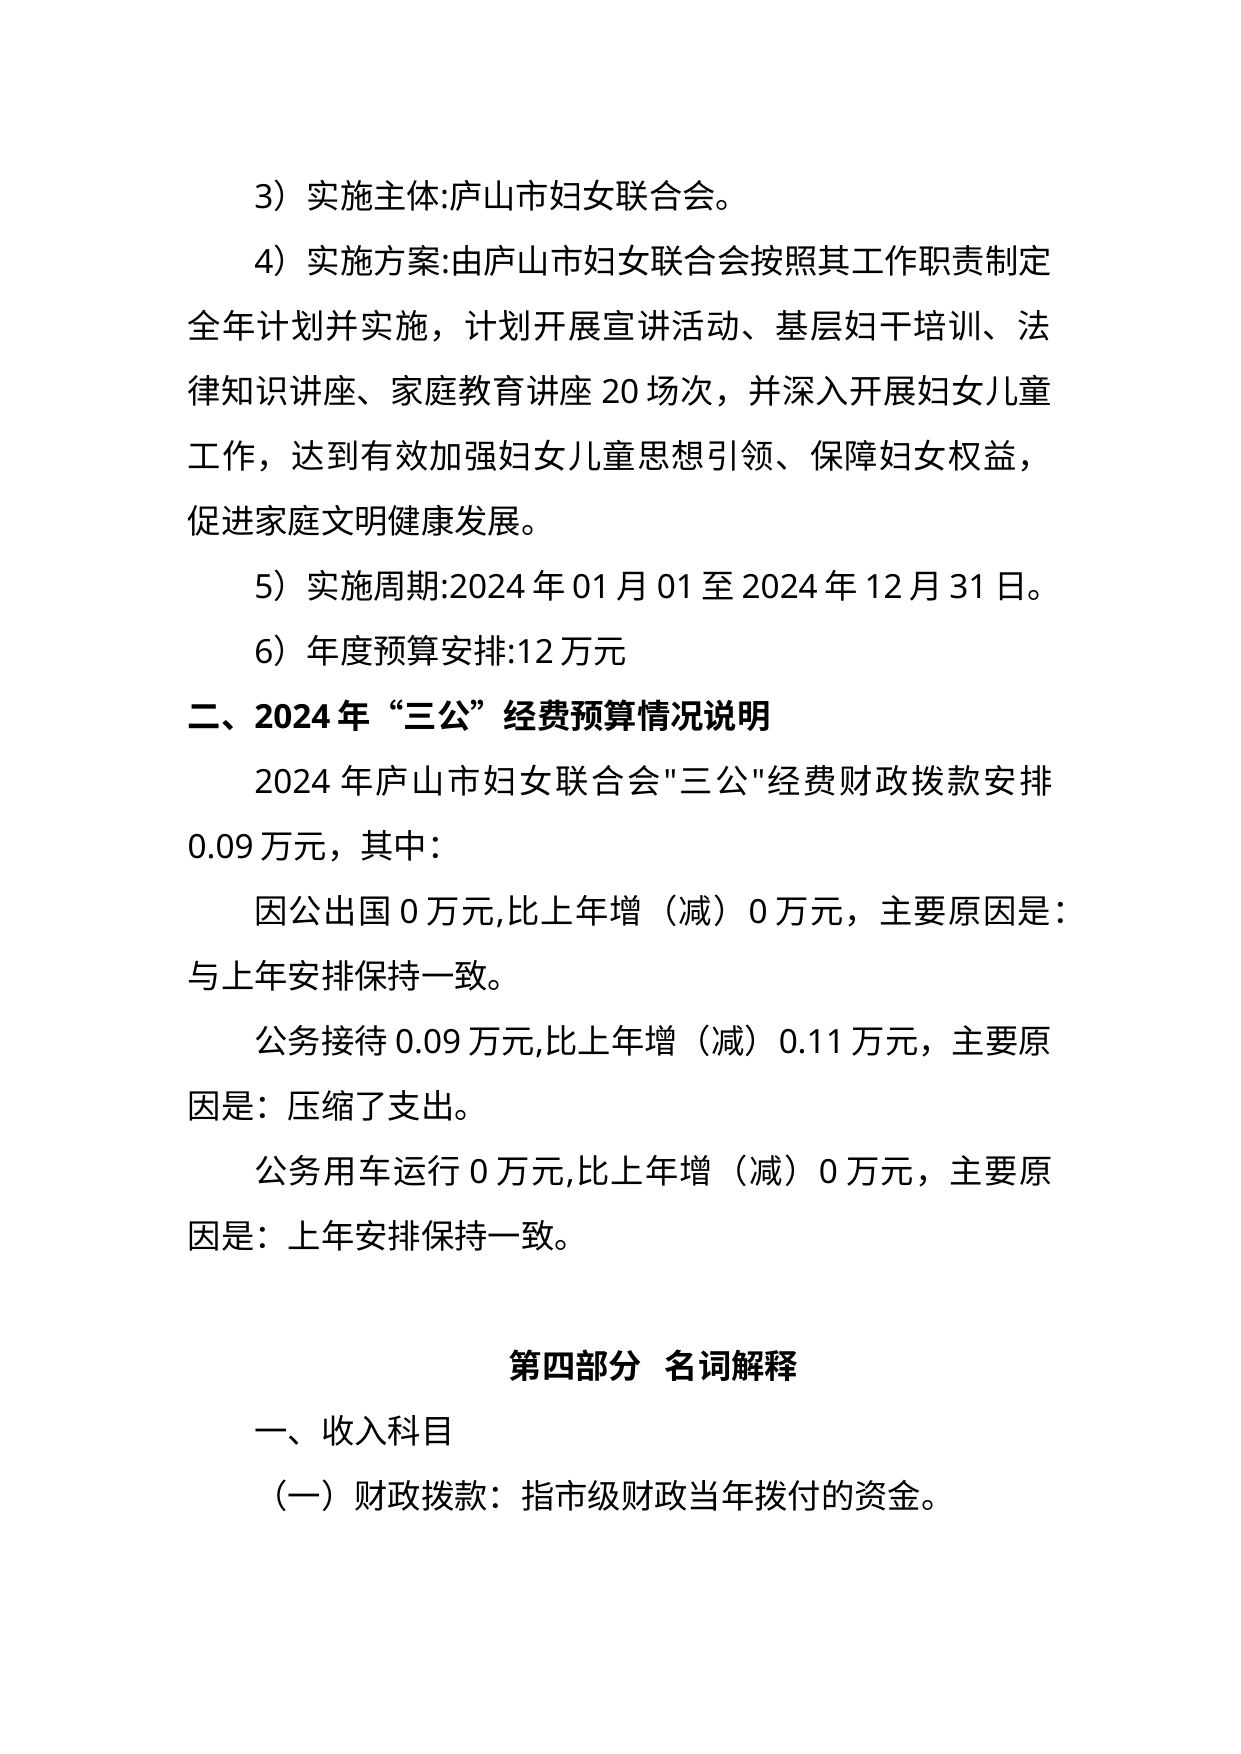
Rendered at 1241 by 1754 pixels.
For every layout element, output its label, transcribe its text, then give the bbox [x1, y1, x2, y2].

text 5）实施周期:2024年01月01至2024年12月31日。 [187, 552, 1053, 617]
text 一、收入科目 [187, 1397, 1053, 1462]
text 公务接待0.09万元,比上年增（减）0.11万元，主要原因是：压缩了支出。 [187, 1007, 1053, 1137]
text 因公出国0万元,比上年增（减）0万元，主要原因是：与上年安排保持一致。 [187, 877, 1053, 1007]
text 6）年度预算安排:12万元 [187, 617, 1053, 682]
text 公务用车运行0万元,比上年增（减）0万元，主要原因是：上年安排保持一致。 [187, 1137, 1053, 1267]
text 2024年庐山市妇女联合会"三公"经费财政拨款安排0.09万元，其中： [187, 747, 1053, 877]
text 二、2024年“三公”经费预算情况说明 [187, 682, 1053, 747]
text 4）实施方案:由庐山市妇女联合会按照其工作职责制定全年计划并实施，计划开展宣讲活动、基层妇干培训、法律知识讲座、家庭教育讲座20场次，并深入开展妇女儿童工作，达到有效加强妇女儿童思想引领、保障妇女权益，促进家庭文明健康发展。 [187, 227, 1053, 552]
text 第四部分 名词解释 [187, 1332, 1053, 1397]
text 3）实施主体:庐山市妇女联合会。 [187, 162, 1053, 227]
text （一）财政拨款：指市级财政当年拨付的资金。 [187, 1462, 1053, 1527]
